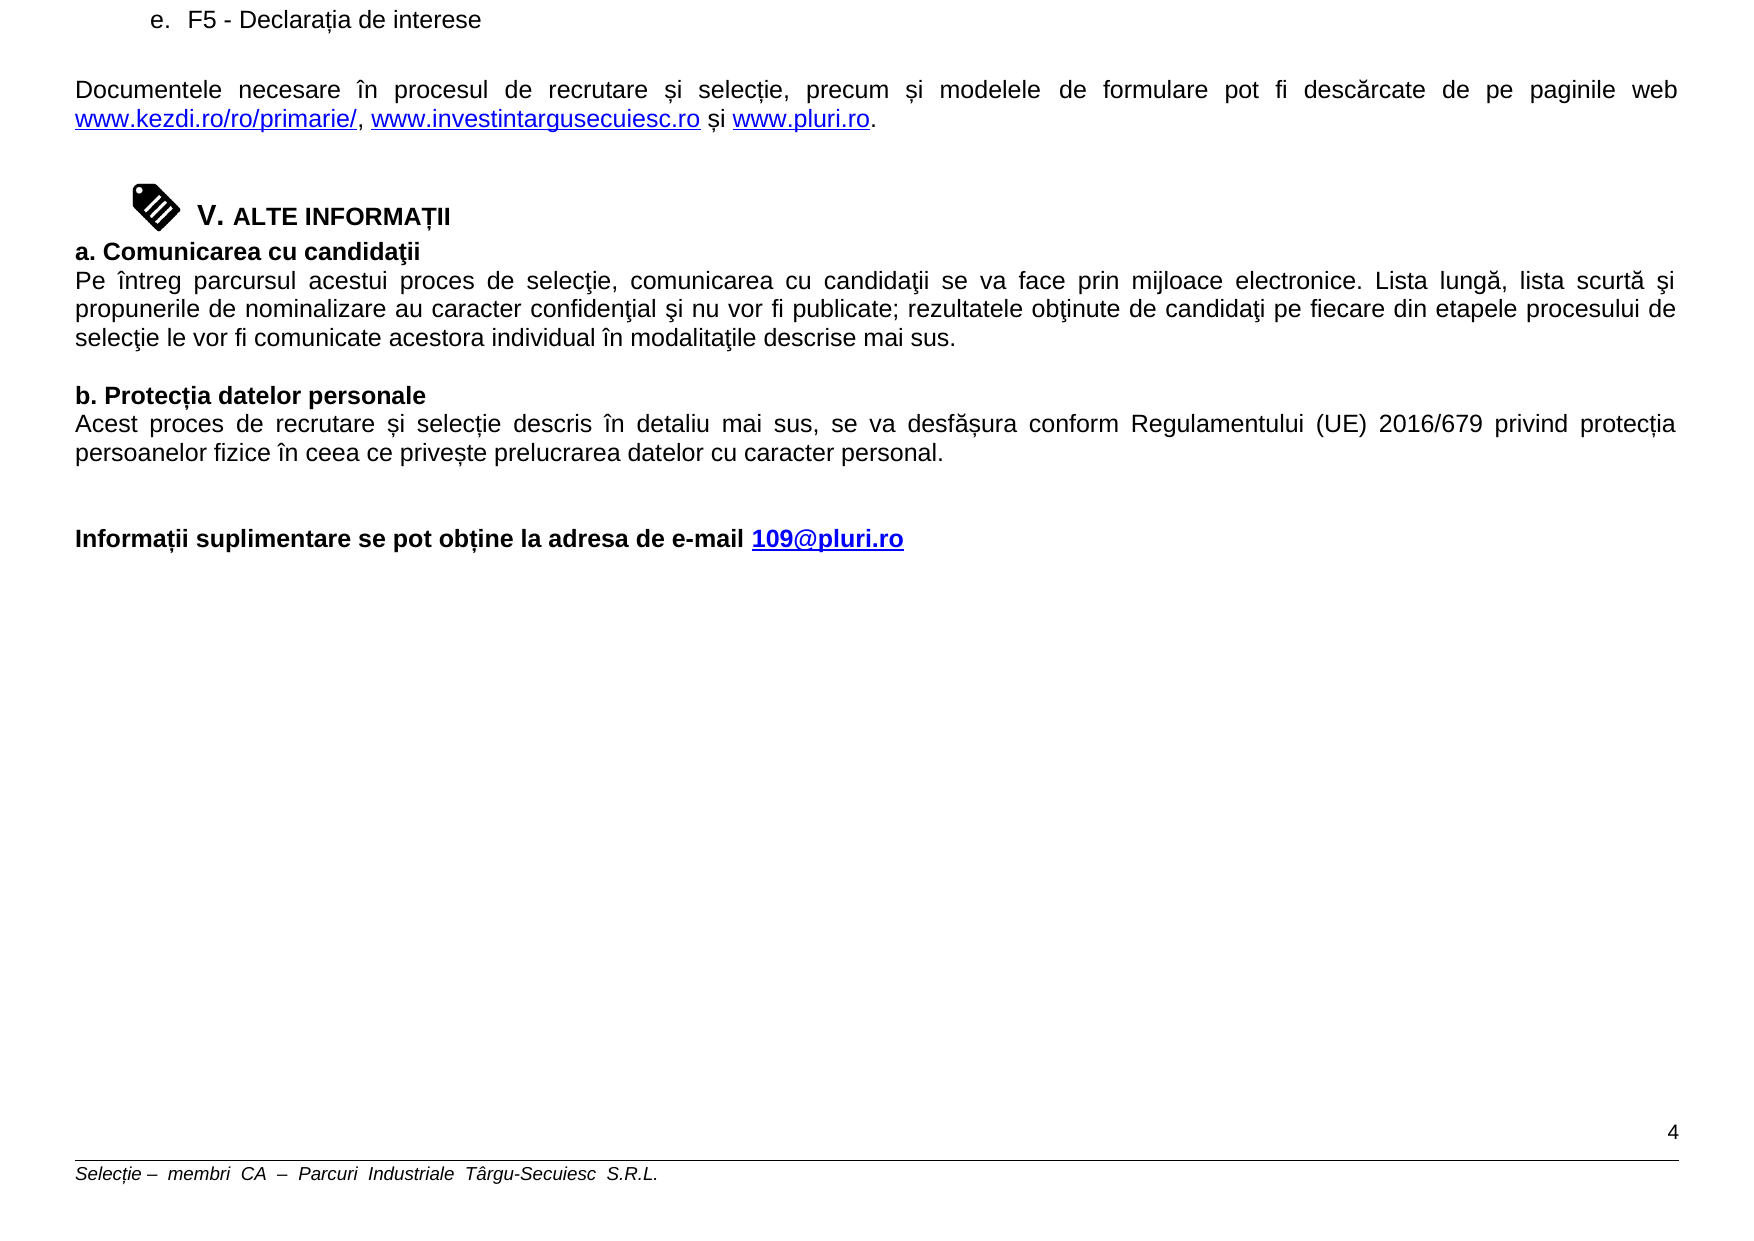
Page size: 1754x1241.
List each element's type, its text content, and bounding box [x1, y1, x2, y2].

text a. Comunicarea cu candidaţii [75, 237, 1679, 266]
picture [116, 167, 193, 237]
text b. Protecția datelor personale [75, 381, 1679, 409]
text V. ALTE INFORMAȚII [197, 198, 1679, 232]
text Documentele necesare în procesul de recrutare și selecție, precum și modelele de formulare pot fi descărcate de pe paginile web www.kezdi.ro/ro/primarie/, www.investintargusecuiesc.ro și www.pluri.ro. [75, 75, 1679, 132]
list F5 - Declarația de interese [150, 5, 1679, 33]
text Pe întreg parcursul acestui proces de selecţie, comunicarea cu candidaţii se va face prin mijloace electronice. Lista lungă, lista scurtă şi propunerile de nominalizare au caracter confidenţial şi nu vor fi publicate; rezultatele obţinute de candidaţi pe fiecare din etapele procesului de selecţie le vor fi comunicate acestora individual în modalitaţile descrise mai sus. [75, 266, 1679, 352]
text Acest proces de recrutare și selecție descris în detaliu mai sus, se va desfășura conform Regulamentului (UE) 2016/679 privind protecția persoanelor fizice în ceea ce privește prelucrarea datelor cu caracter personal. [75, 409, 1679, 467]
text Informații suplimentare se pot obține la adresa de e-mail 109@pluri.ro [75, 524, 1679, 553]
